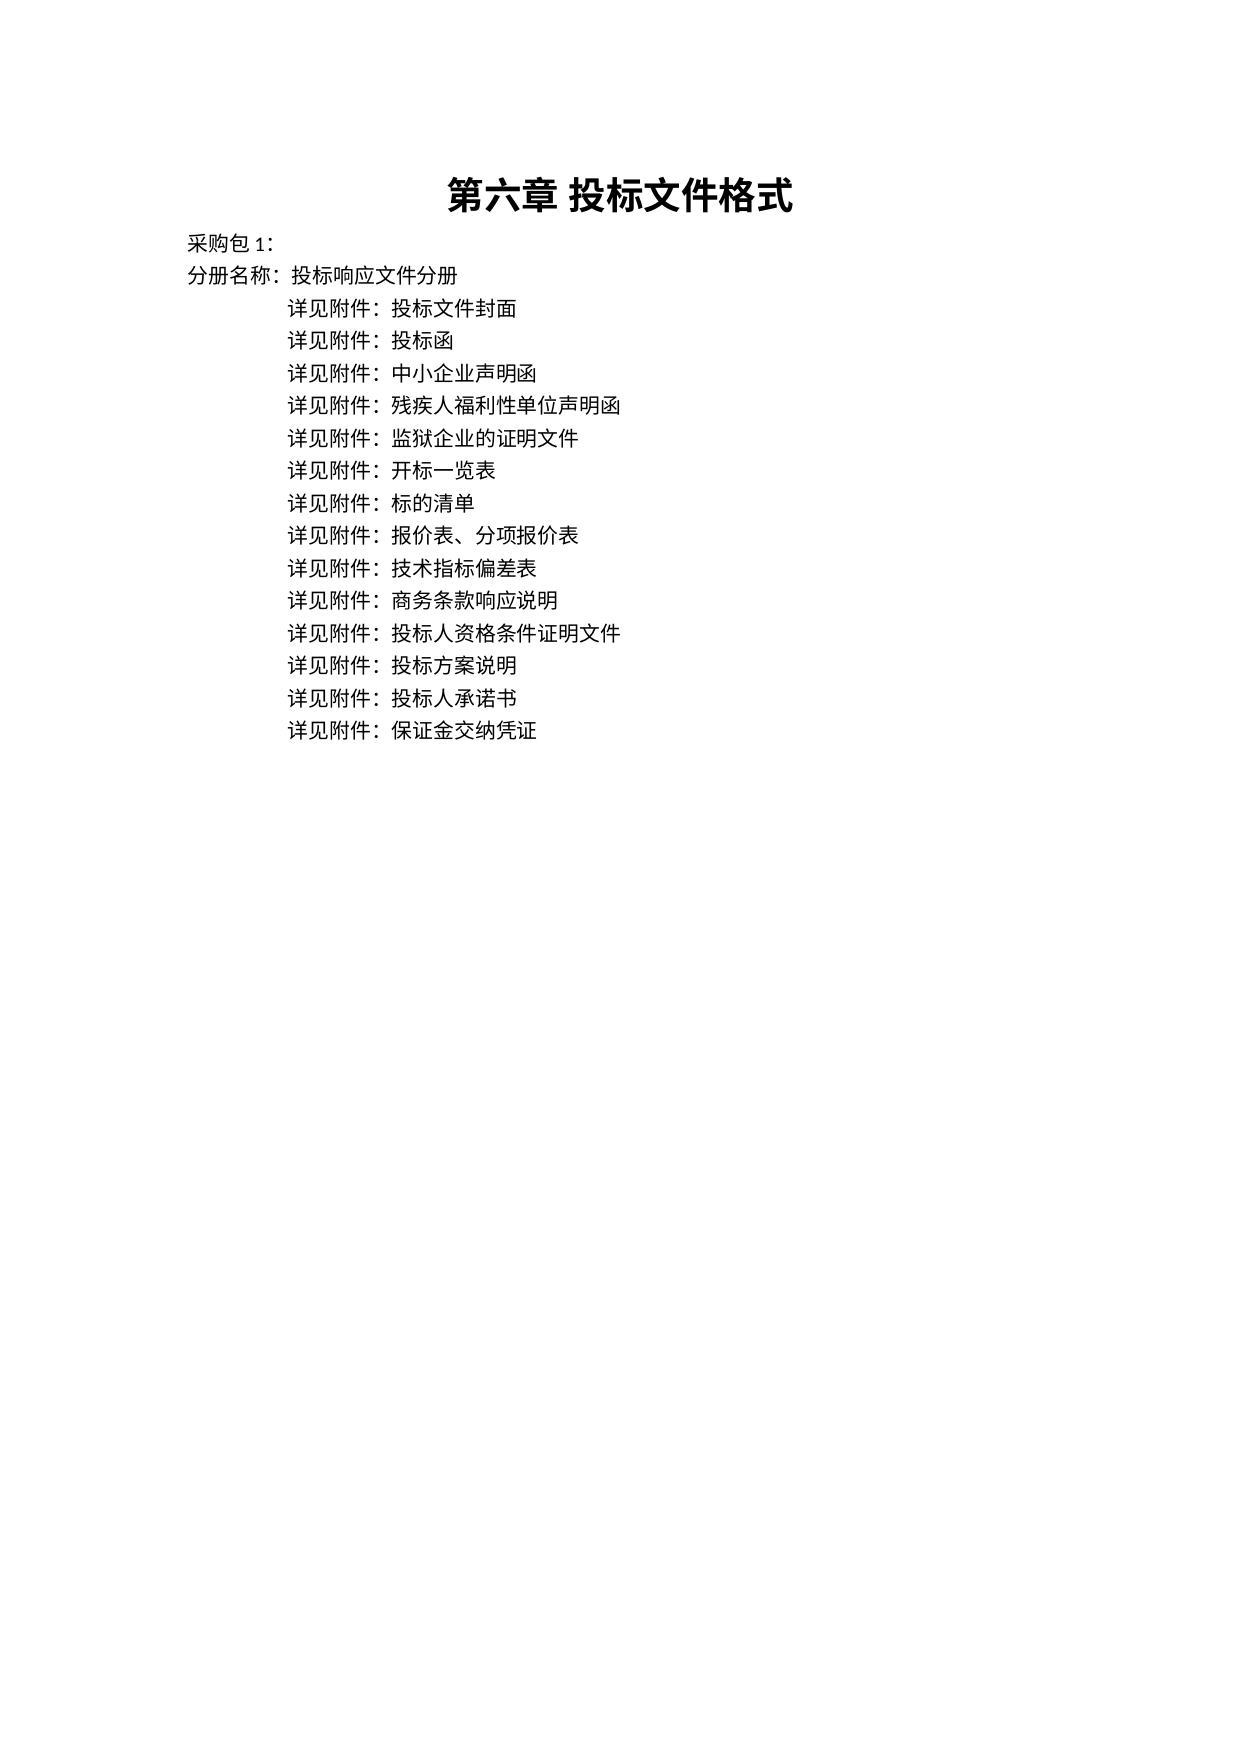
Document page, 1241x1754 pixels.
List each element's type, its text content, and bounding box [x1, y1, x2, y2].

text 详见附件：标的清单 [187, 487, 1053, 519]
text 详见附件：报价表、分项报价表 [187, 519, 1053, 552]
text 详见附件：监狱企业的证明文件 [187, 422, 1053, 454]
text 详见附件：开标一览表 [187, 454, 1053, 487]
text 详见附件：中小企业声明函 [187, 357, 1053, 389]
text 第六章 投标文件格式 [187, 162, 1053, 227]
text 详见附件：保证金交纳凭证 [187, 714, 1053, 747]
text 详见附件：投标人承诺书 [187, 682, 1053, 714]
text 详见附件：技术指标偏差表 [187, 552, 1053, 584]
text 详见附件：投标函 [187, 324, 1053, 357]
text 详见附件：商务条款响应说明 [187, 584, 1053, 617]
text 详见附件：残疾人福利性单位声明函 [187, 389, 1053, 422]
text 详见附件：投标文件封面 [187, 292, 1053, 324]
text 采购包1： [187, 227, 1053, 259]
text 分册名称：投标响应文件分册 [187, 259, 1053, 292]
text 详见附件：投标方案说明 [187, 649, 1053, 682]
text 详见附件：投标人资格条件证明文件 [187, 617, 1053, 649]
